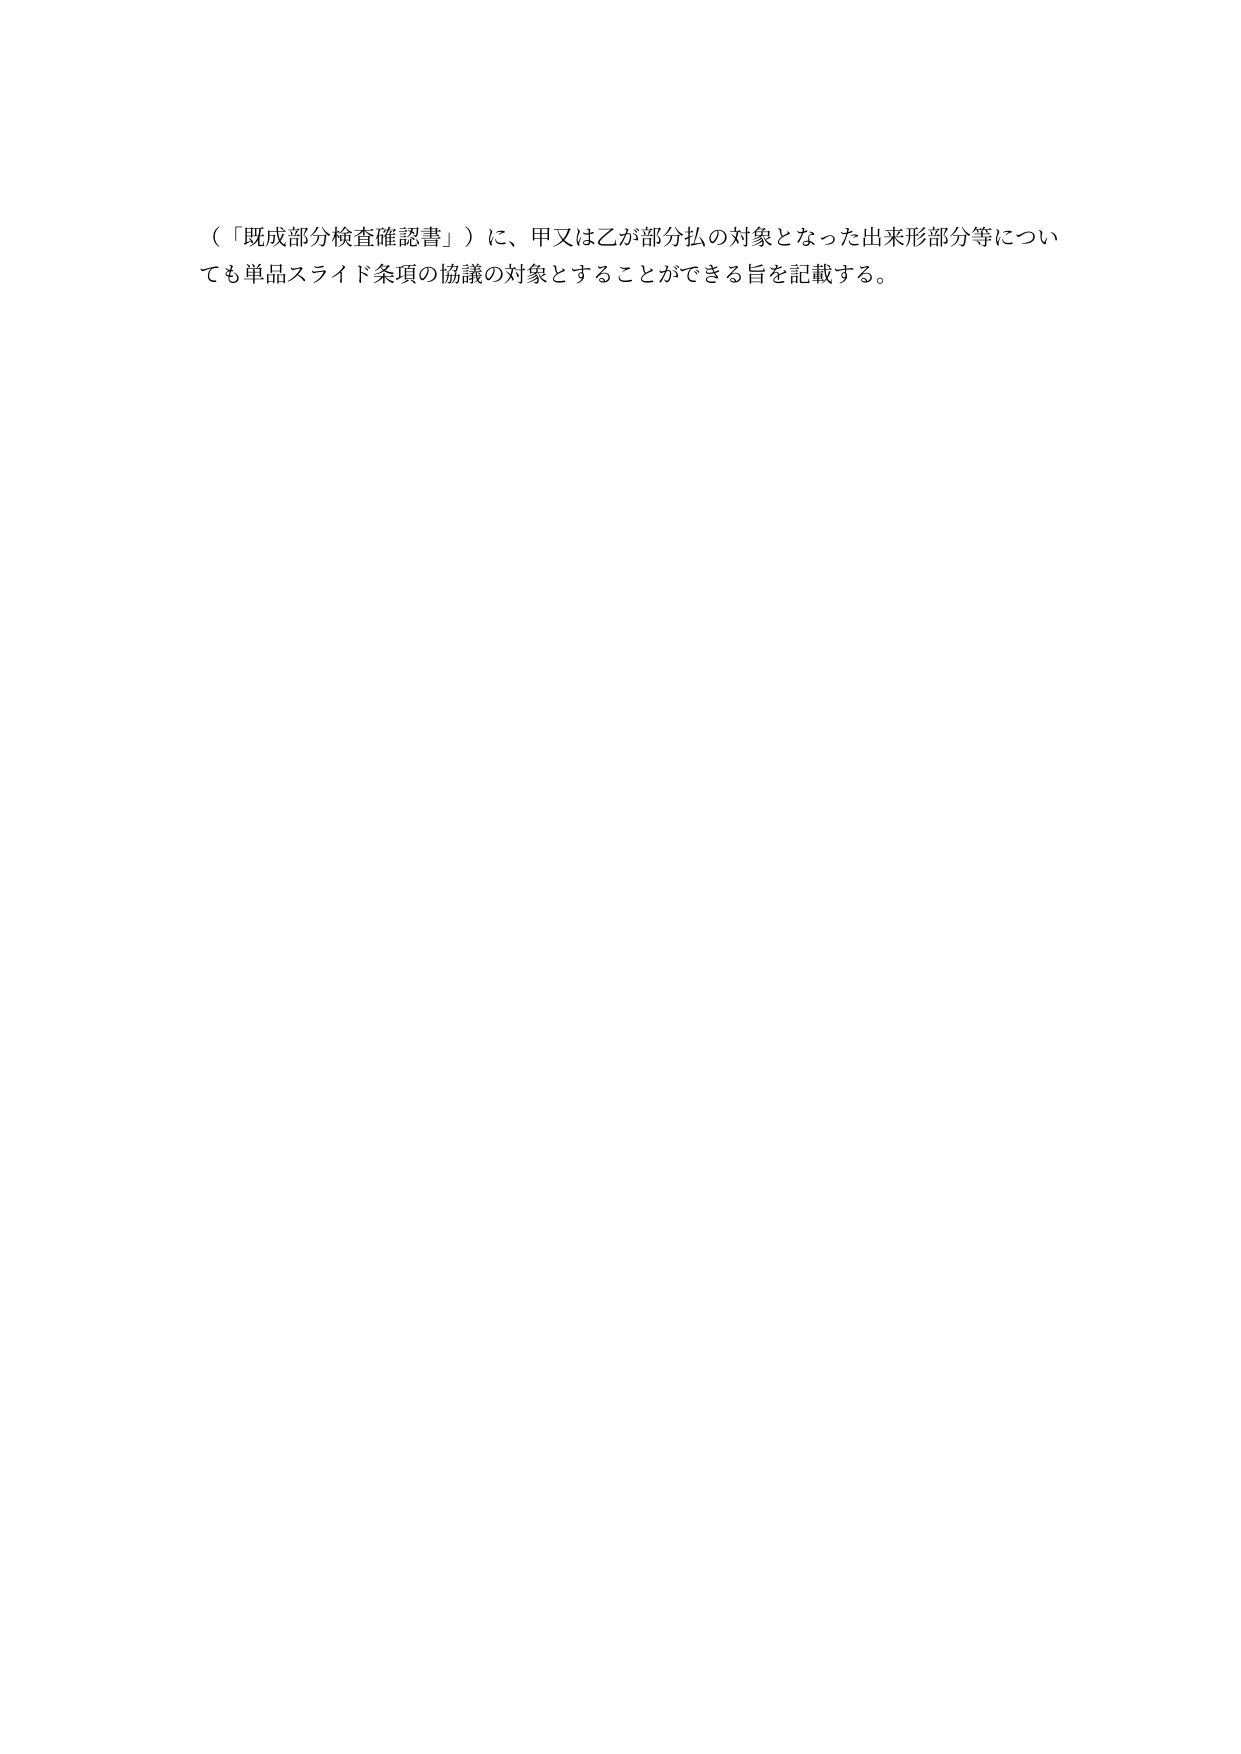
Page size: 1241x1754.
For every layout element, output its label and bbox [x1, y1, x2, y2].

text [199, 217, 1063, 292]
